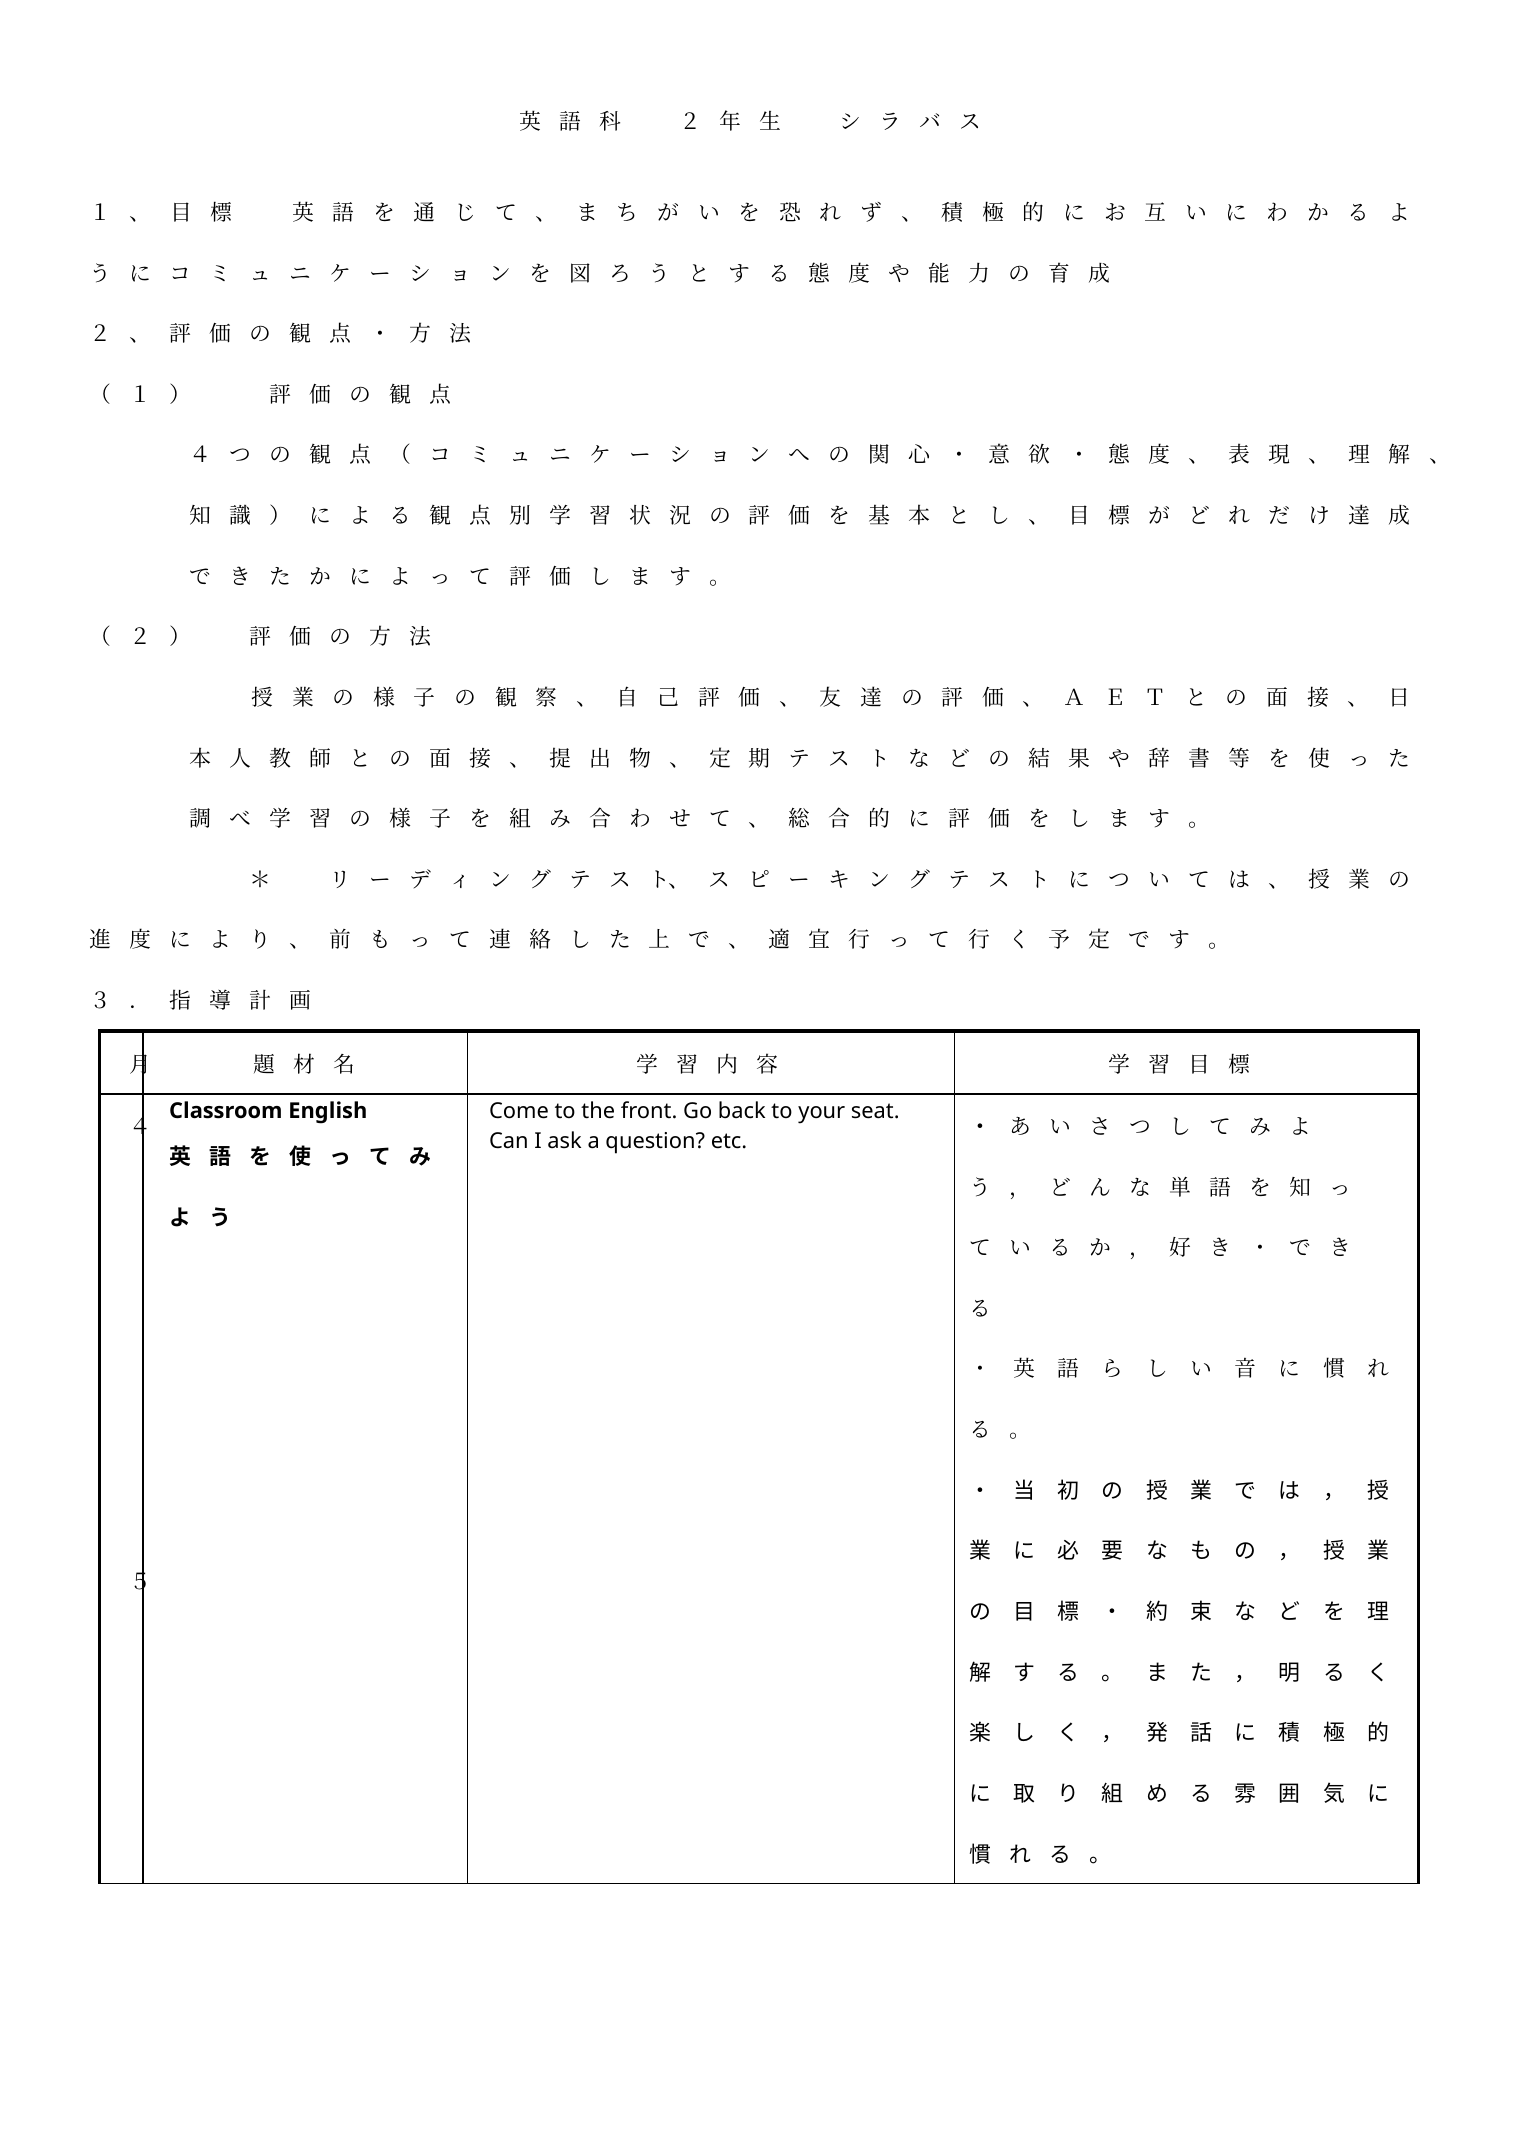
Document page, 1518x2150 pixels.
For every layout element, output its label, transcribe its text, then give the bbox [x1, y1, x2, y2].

text ＊ リーディングテスト、スピーキングテストについては、授業の進度により、前もって連絡した上で、適宜行って行く予定です。 [89, 847, 1429, 969]
text 授業の様子の観察、自己評価、友達の評価、ＡＥＴとの面接、日本人教師との面接、提出物、定期テストなどの結果や辞書等を使った調べ学習の様子を組み合わせて、総合的に評価をします。 [89, 666, 1429, 847]
table_header 学習目標 [955, 1033, 1417, 1093]
text 英語科 ２年生 シラバス [89, 89, 1429, 150]
table_cell Come to the front. Go back to your seat. Can I ask a question? etc. [468, 1095, 954, 1883]
table_cell Classroom English 英語を使ってみよう [144, 1095, 467, 1883]
table_header 月 [101, 1033, 142, 1093]
table_cell ４ ５ ６ ７ [101, 1095, 142, 1883]
text １、目標 英語を通じて、まちがいを恐れず、積極的にお互いにわかるようにコミュニケーションを図ろうとする態度や能力の育成 [89, 181, 1429, 302]
text （２） 評価の方法 [89, 605, 1429, 666]
table_cell ・あいさつしてみよう，どんな単語を知っているか，好き・できる ・英語らしい音に慣れる。 ・当初の授業では，授業に必要なもの，授業の目標・約束などを理解する。また，明るく楽しく，発話に積極的に取り組める雰囲気に慣れる。 [955, 1095, 1417, 1883]
table_header 題材名 [144, 1033, 467, 1093]
text ４つの観点（コミュニケーションへの関心・意欲・態度、表現、理解、知識）による観点別学習状況の評価を基本とし、目標がどれだけ達成できたかによって評価します。 [170, 423, 1429, 605]
list 評価の観点 [89, 362, 1429, 423]
text ２、評価の観点・方法 [89, 302, 1429, 362]
table_header 学習内容 [468, 1033, 954, 1093]
text ３．指導計画 [89, 969, 1429, 1029]
